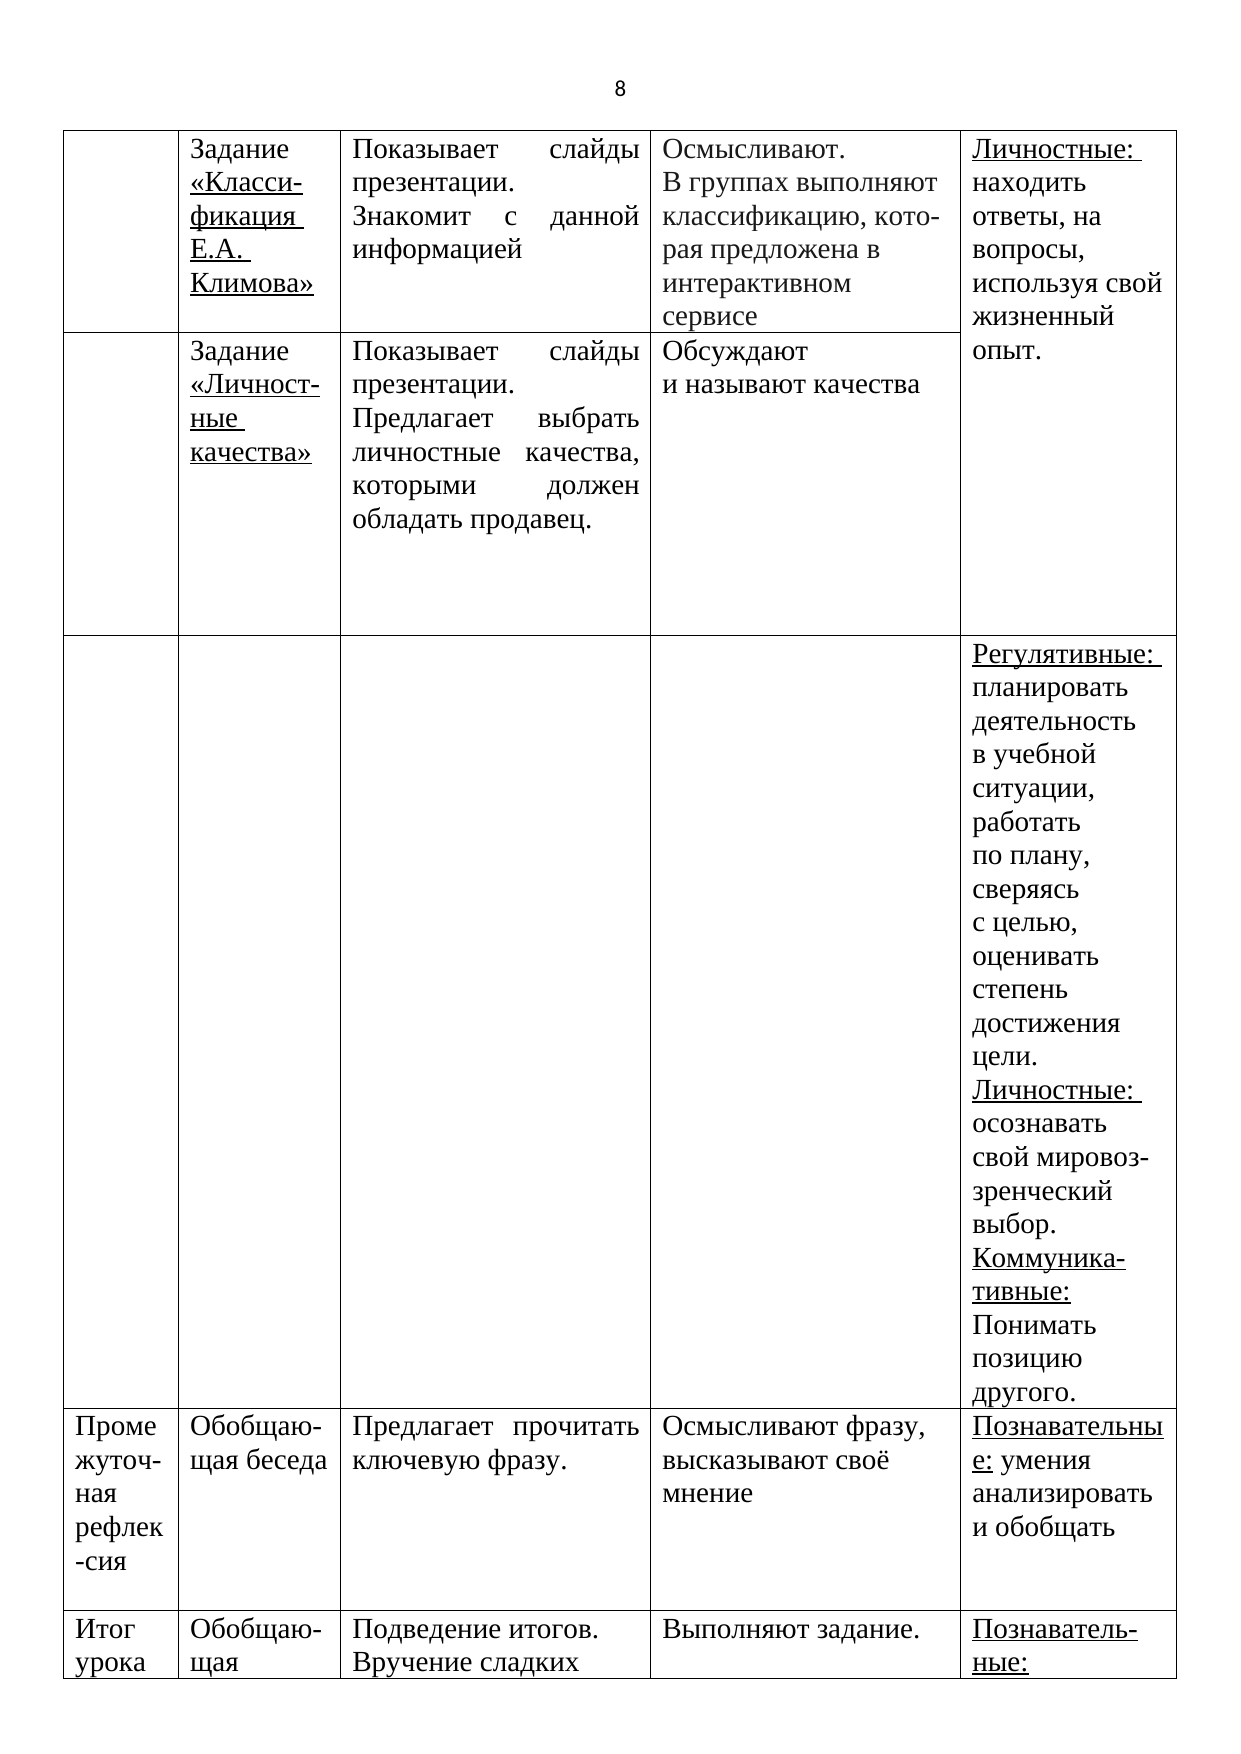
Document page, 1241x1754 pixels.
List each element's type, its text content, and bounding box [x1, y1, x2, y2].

table_cell Промежуточ-ная рефлек-сия [64, 1409, 178, 1610]
table_cell Предлагает прочитать ключевую фразу. [341, 1409, 650, 1610]
table_cell Осмысливают. В группах выполняют классификацию, кото-рая предложена в интерактивном сервисе [651, 131, 960, 332]
table_cell Познавательные: умения анализировать и обобщать [961, 1409, 1176, 1610]
table_cell [64, 333, 178, 635]
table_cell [341, 1611, 650, 1678]
table_cell Задание «Класси-фикация Е.А. Климова» [179, 131, 340, 332]
table_cell [64, 636, 178, 1407]
table_cell Регулятивные: планировать деятельность в учебной ситуации, работать по плану, сверяясь с целью, оценивать степень достижения цели. Личностные: осознавать свой мировоз-зренческий выбор. Коммуника-тивные: Понимать позицию другого. [961, 636, 1176, 1407]
table_cell Показывает слайды презентации. Предлагает выбрать личностные качества, которыми должен обладать продавец. [341, 333, 650, 635]
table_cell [64, 1611, 178, 1678]
table_cell Задание «Личност-ные качества» [179, 333, 340, 635]
table_cell [341, 636, 650, 1407]
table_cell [179, 1611, 340, 1678]
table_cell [651, 1611, 960, 1678]
table_cell Обсуждают и называют качества [651, 333, 960, 635]
table_cell [651, 636, 960, 1407]
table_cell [961, 1611, 1176, 1678]
table_cell Обобщаю-щая беседа [179, 1409, 340, 1610]
table_cell Показывает слайды презентации. Знакомит с данной информацией [341, 131, 650, 332]
table_cell Осмысливают фразу, высказывают своё мнение [651, 1409, 960, 1610]
table_cell [179, 636, 340, 1407]
